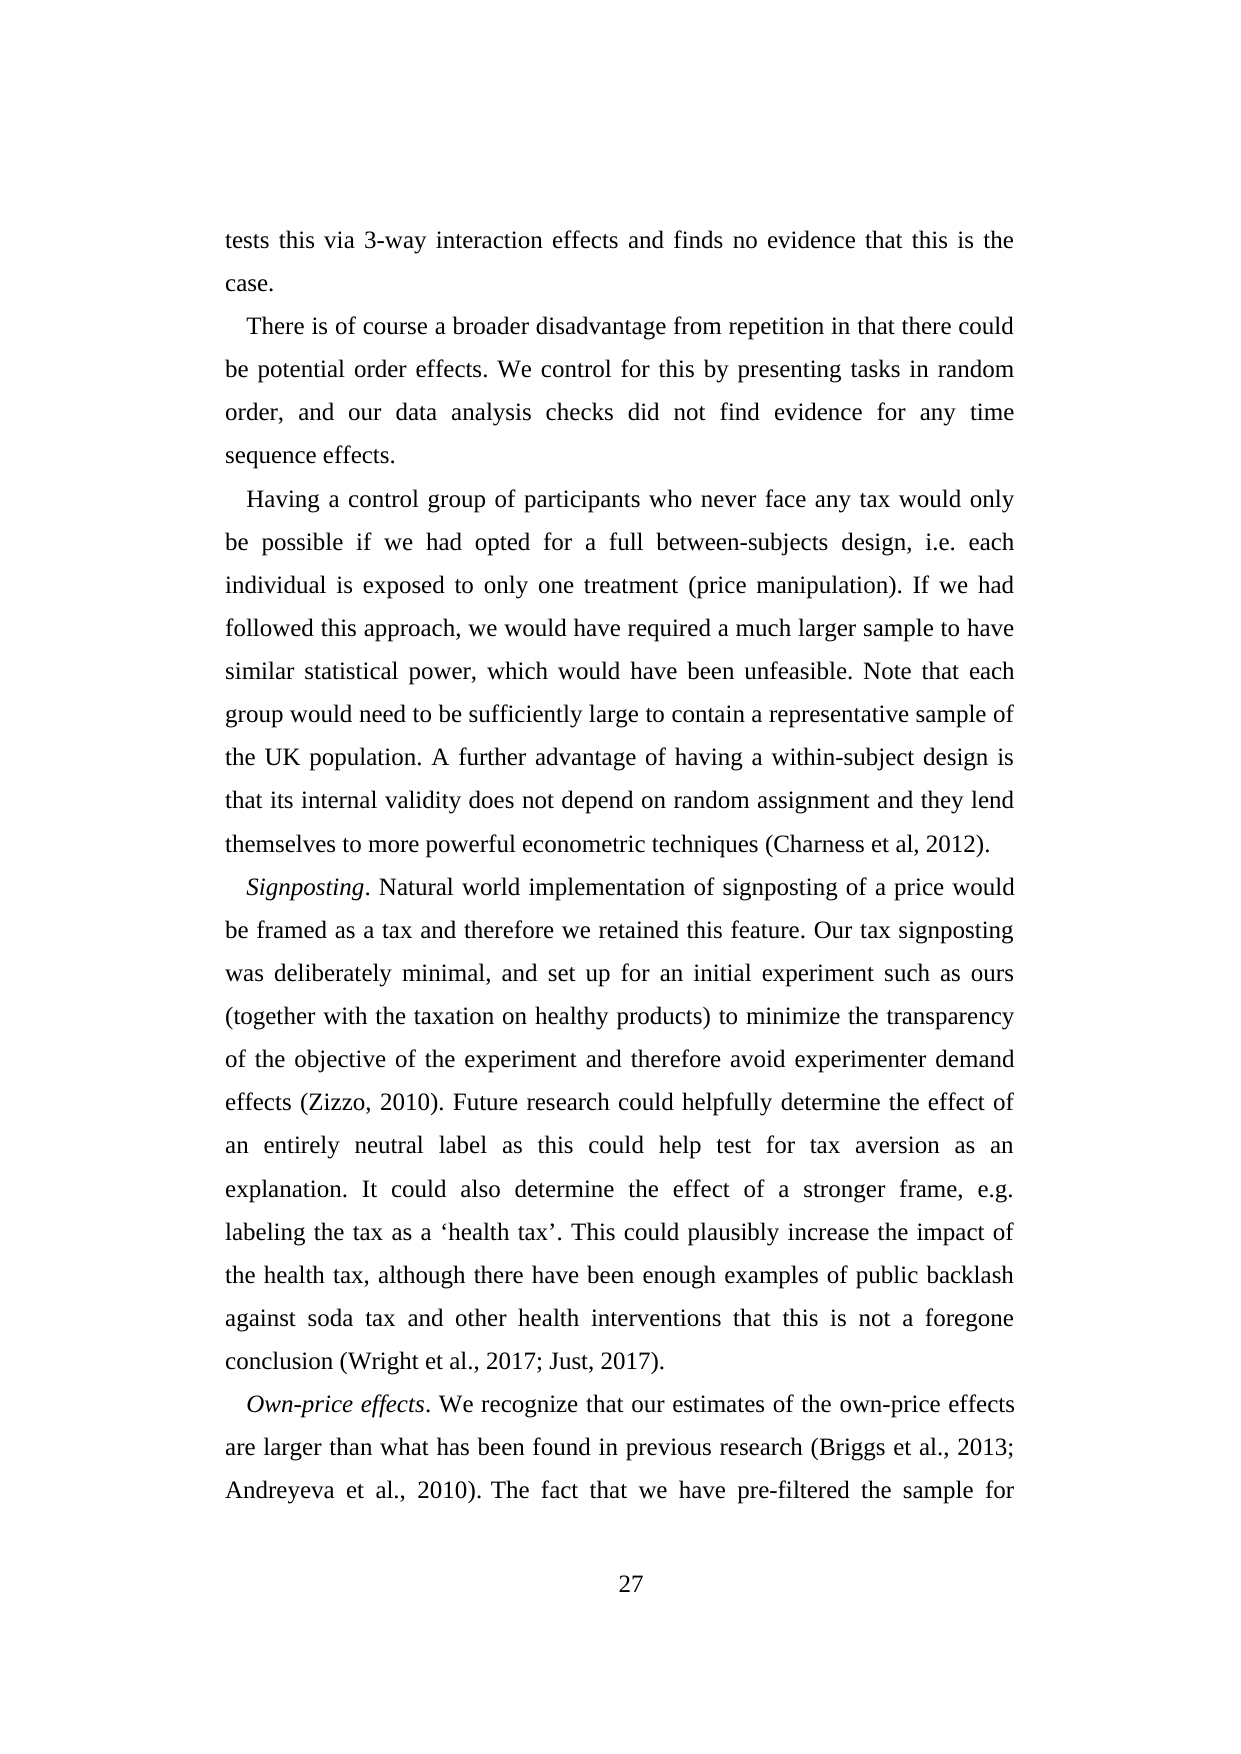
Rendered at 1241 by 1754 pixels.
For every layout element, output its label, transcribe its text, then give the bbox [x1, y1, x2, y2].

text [225, 225, 1015, 297]
text Signposting. Natural world implementation of signposting of a price would be framed as a tax and therefore we retained this feature. Our tax signposting was deliberately minimal, and set up for an initial experiment such as ours (together with the taxation on healthy products) to minimize the transparency of the objective of the experiment and therefore avoid experimenter demand effects (Zizzo, 2010). Future research could helpfully determine the effect of an entirely neutral label as this could help test for tax aversion as an explanation. It could also determine the effect of a stronger frame, e.g. labeling the tax as a ‘health tax’. This could plausibly increase the impact of the health tax, although there have been enough examples of public backlash against soda tax and other health interventions that this is not a foregone conclusion (Wright et al., 2017; Just, 2017). [225, 872, 1015, 1375]
text Having a control group of participants who never face any tax would only be possible if we had opted for a full between-subjects design, i.e. each individual is exposed to only one treatment (price manipulation). If we had followed this approach, we would have required a much larger sample to have similar statistical power, which would have been unfeasible. Note that each group would need to be sufficiently large to contain a representative sample of the UK population. A further advantage of having a within-subject design is that its internal validity does not depend on random assignment and they lend themselves to more powerful econometric techniques (Charness et al, 2012). [225, 484, 1015, 857]
text There is of course a broader disadvantage from repetition in that there could be potential order effects. We control for this by presenting tasks in random order, and our data analysis checks did not find evidence for any time sequence effects. [225, 311, 1015, 469]
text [225, 1389, 1015, 1504]
